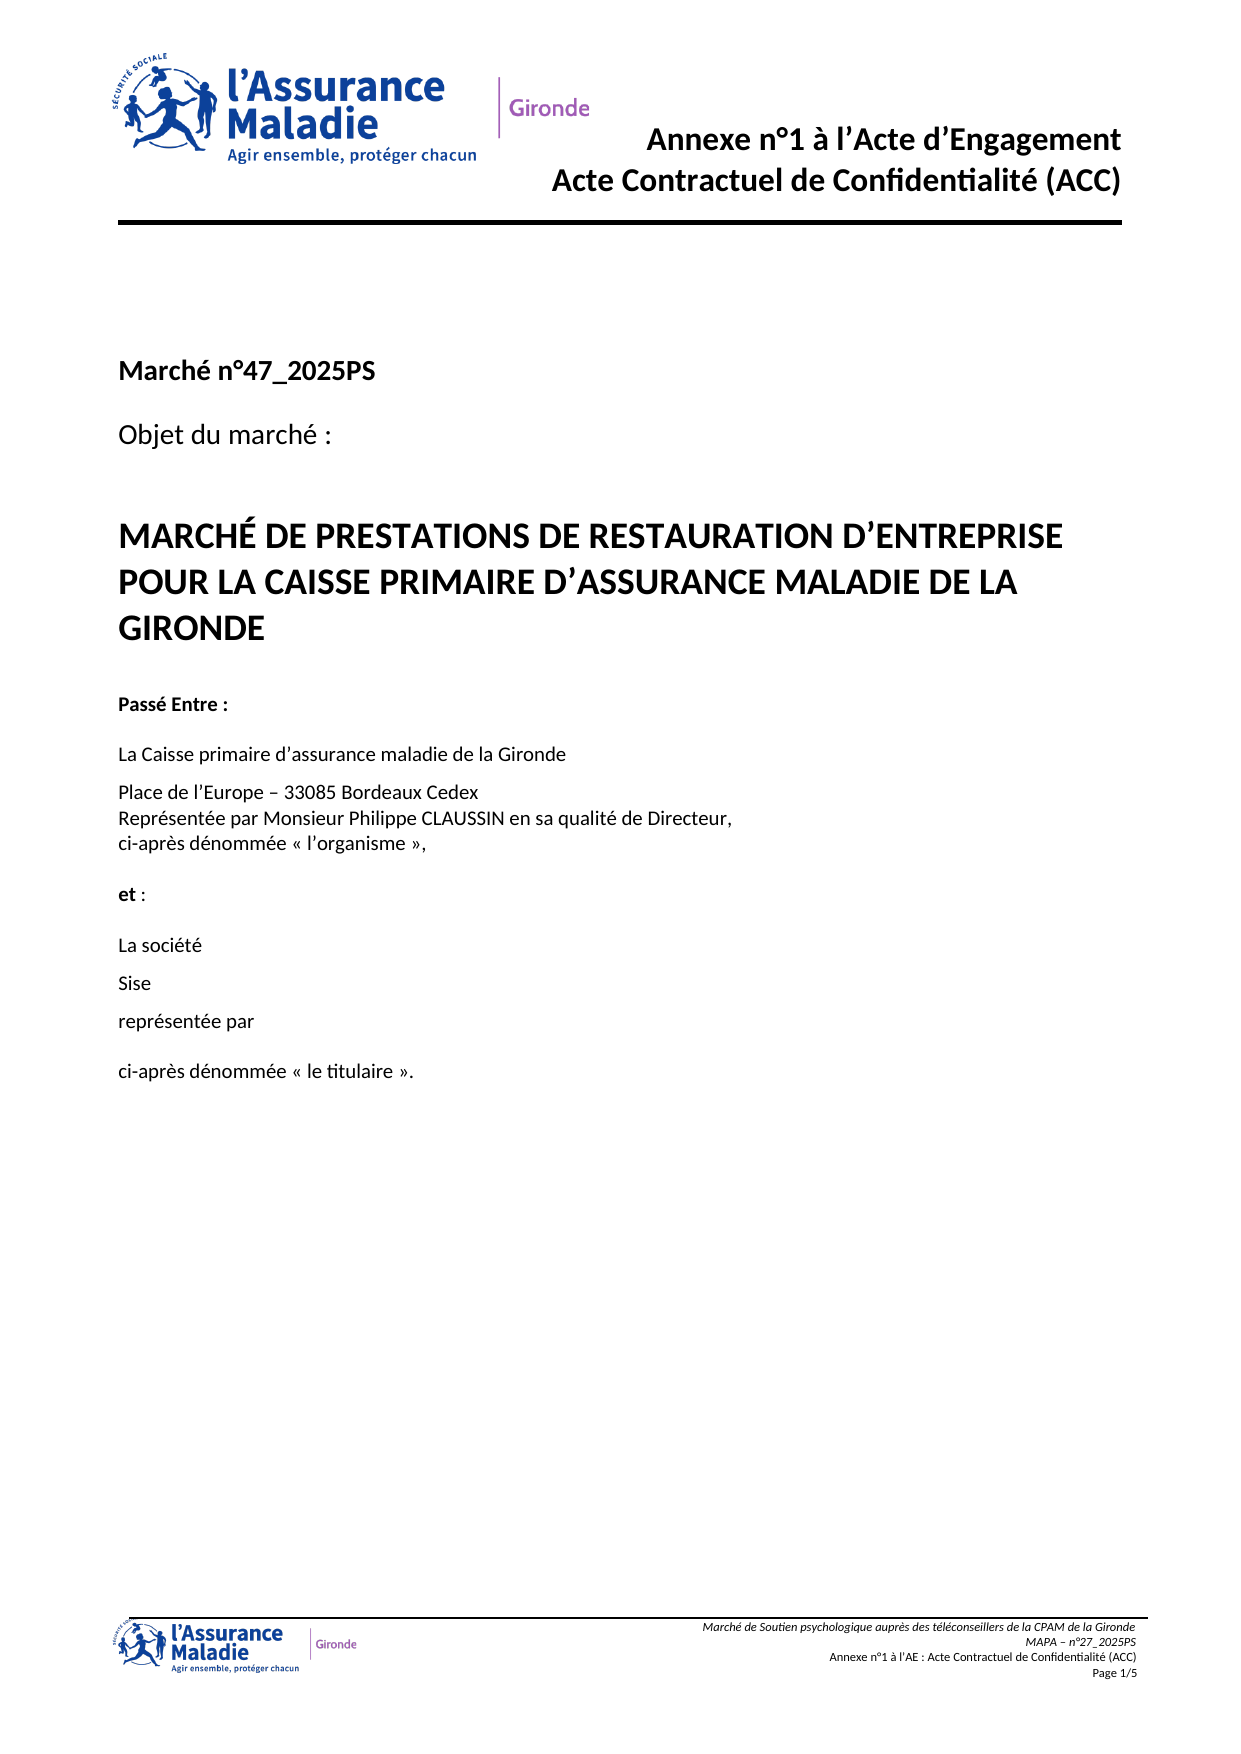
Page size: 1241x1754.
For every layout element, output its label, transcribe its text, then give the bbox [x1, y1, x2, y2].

text Sise [118, 970, 1122, 995]
picture [112, 1617, 357, 1673]
picture [111, 53, 590, 164]
text MARCHÉ DE PRESTATIONS DE RESTAURATION D’ENTREPRISE POUR LA CAISSE PRIMAIRE D’ASSURANCE MALADIE DE LA GIRONDE [118, 512, 1122, 650]
text Place de l’Europe – 33085 Bordeaux Cedex [118, 779, 1122, 805]
text Passé Entre : [118, 691, 1122, 716]
text Annexe n°1 à l’Acte d’Engagement [118, 118, 1122, 159]
text ci-après dénommée « le titulaire ». [118, 1059, 1122, 1084]
text La société [118, 932, 1122, 957]
text ci-après dénommée « l’organisme », [118, 830, 1122, 856]
text Objet du marché : [118, 416, 1122, 451]
text représentée par [118, 1008, 1122, 1033]
text Acte Contractuel de Confidentialité (ACC) [118, 159, 1122, 220]
text La Caisse primaire d’assurance maladie de la Gironde [118, 742, 1122, 767]
text Représentée par Monsieur Philippe CLAUSSIN en sa qualité de Directeur, [118, 805, 1122, 830]
text Marché n°47_2025PS [118, 352, 1122, 388]
list et : [118, 881, 1122, 907]
